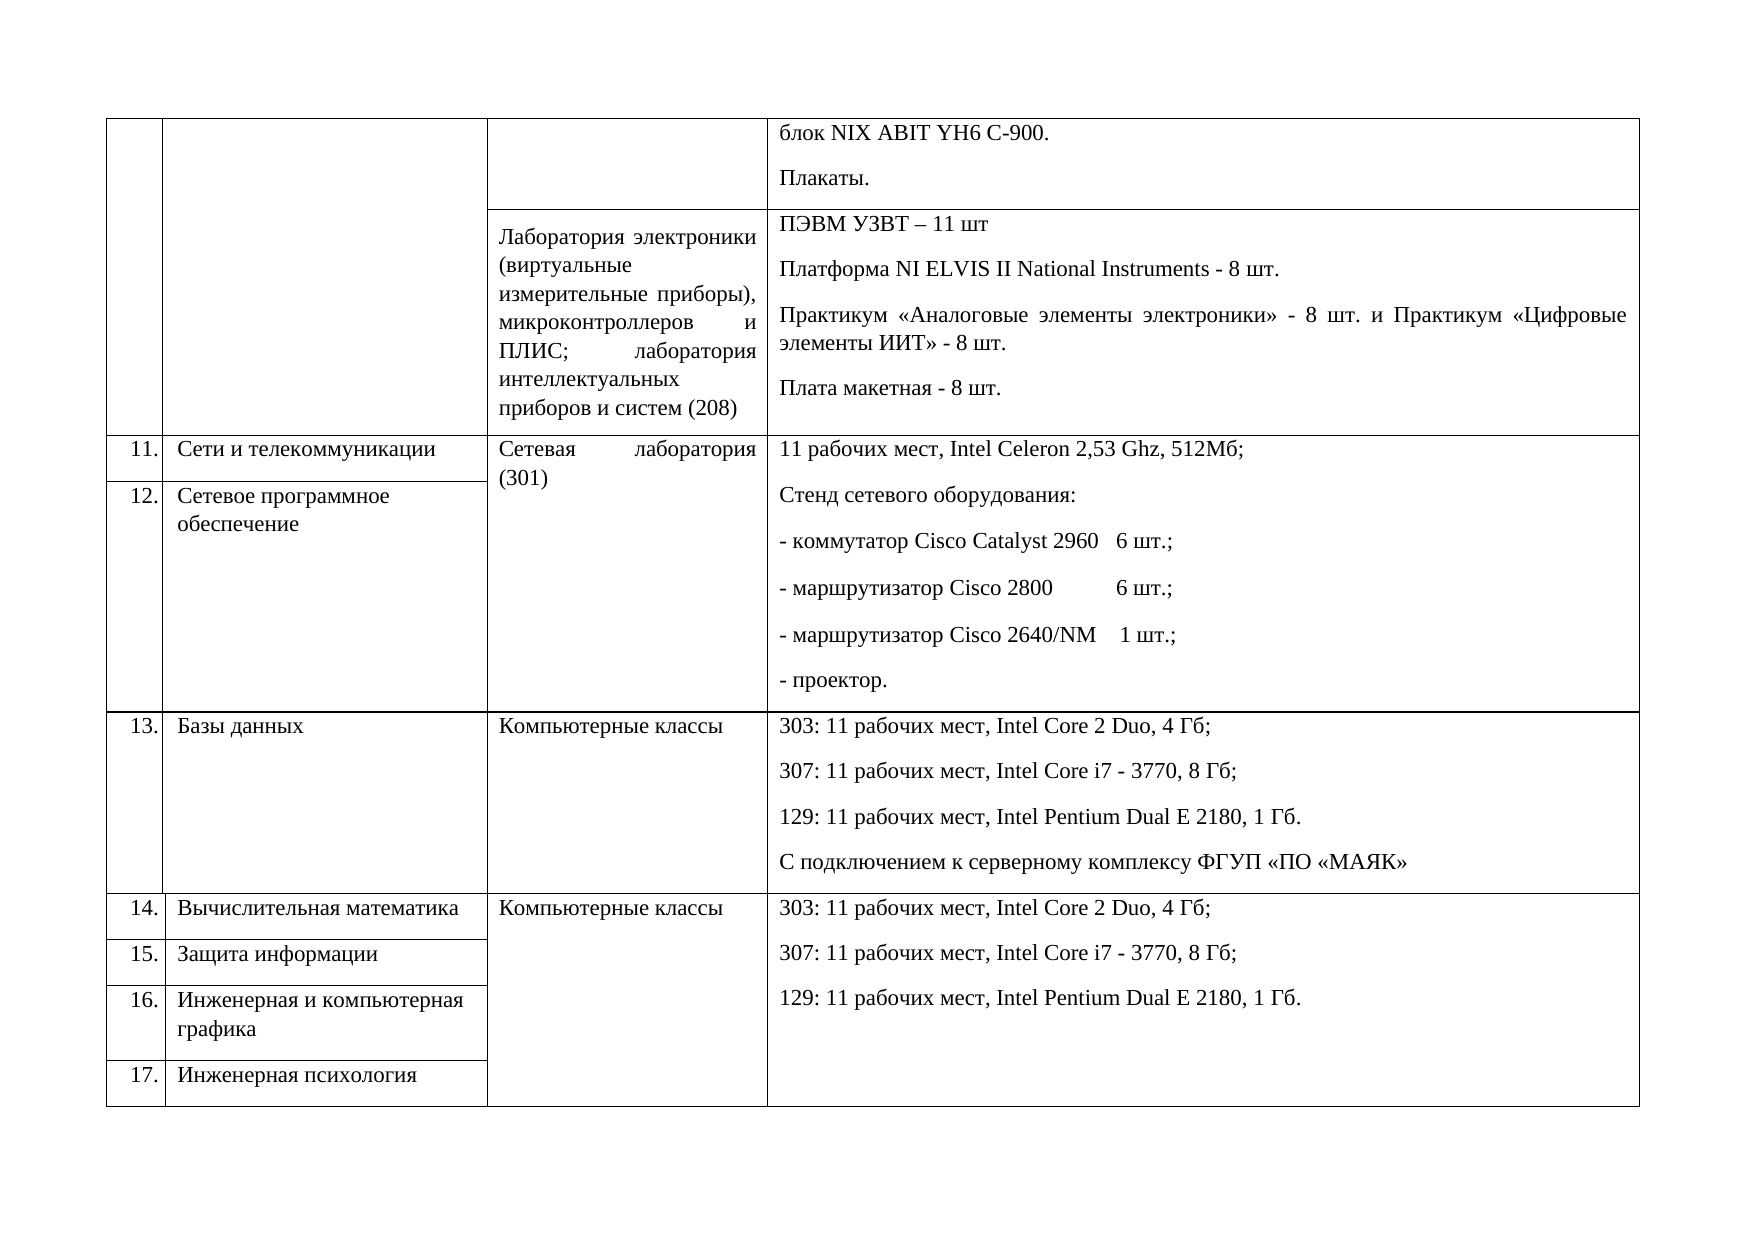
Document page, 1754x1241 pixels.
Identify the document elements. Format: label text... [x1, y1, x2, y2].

table_cell Инженерная психология [166, 1061, 487, 1106]
table_cell ПЭВМ УЗВТ – 11 шт Платформа NI ELVIS II National Instruments - 8 шт. Практикум «Аналоговые элементы электроники» - 8 шт. и Практикум «Цифровые элементы ИИТ» - 8 шт. Плата макетная - 8 шт. [768, 210, 1639, 434]
table_cell [107, 894, 165, 939]
table_cell 11 рабочих мест, Intel Celeron 2,53 Ghz, 512Мб; Стенд сетевого оборудования: - коммутатор Cisco Catalyst 2960 6 шт.; - маршрутизатор Cisco 2800 6 шт.; - маршрутизатор Cisco 2640/NM 1 шт.; - проектор. [768, 436, 1639, 711]
table_cell [107, 713, 162, 893]
table_cell Сетевое программное обеспечение [163, 482, 487, 711]
table_cell [107, 1061, 165, 1106]
table_cell [107, 436, 162, 481]
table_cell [163, 119, 487, 434]
table_cell [107, 119, 162, 434]
table_cell 303: 11 рабочих мест, Intel Core 2 Duo, 4 Гб; 307: 11 рабочих мест, Intel Core i7 - 3770, 8 Гб; 129: 11 рабочих мест, Intel Pentium Dual E 2180, 1 Гб. С подключением к серверному комплексу ФГУП «ПО «МАЯК» [768, 713, 1639, 893]
table_cell 303: 11 рабочих мест, Intel Core 2 Duo, 4 Гб; 307: 11 рабочих мест, Intel Core i7 - 3770, 8 Гб; 129: 11 рабочих мест, Intel Pentium Dual E 2180, 1 Гб. [768, 894, 1639, 1106]
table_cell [488, 119, 767, 209]
table_cell Вычислительная математика [166, 894, 487, 939]
table_cell Компьютерные классы [488, 713, 767, 893]
table_cell Лаборатория электроники (виртуальные измерительные приборы), микроконтроллеров и ПЛИС; лаборатория интеллектуальных приборов и систем (208) [488, 210, 767, 434]
table_cell Сети и телекоммуникации [163, 436, 487, 481]
table_cell [107, 986, 165, 1060]
table_cell [107, 940, 165, 985]
table_cell Защита информации [166, 940, 487, 985]
table_cell Сетевая лаборатория (301) [488, 436, 767, 711]
table_cell [107, 482, 162, 711]
table_cell Инженерная и компьютерная графика [166, 986, 487, 1060]
table_cell Компьютерные классы [488, 894, 767, 1106]
table_cell Базы данных [163, 713, 487, 893]
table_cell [768, 119, 1639, 209]
